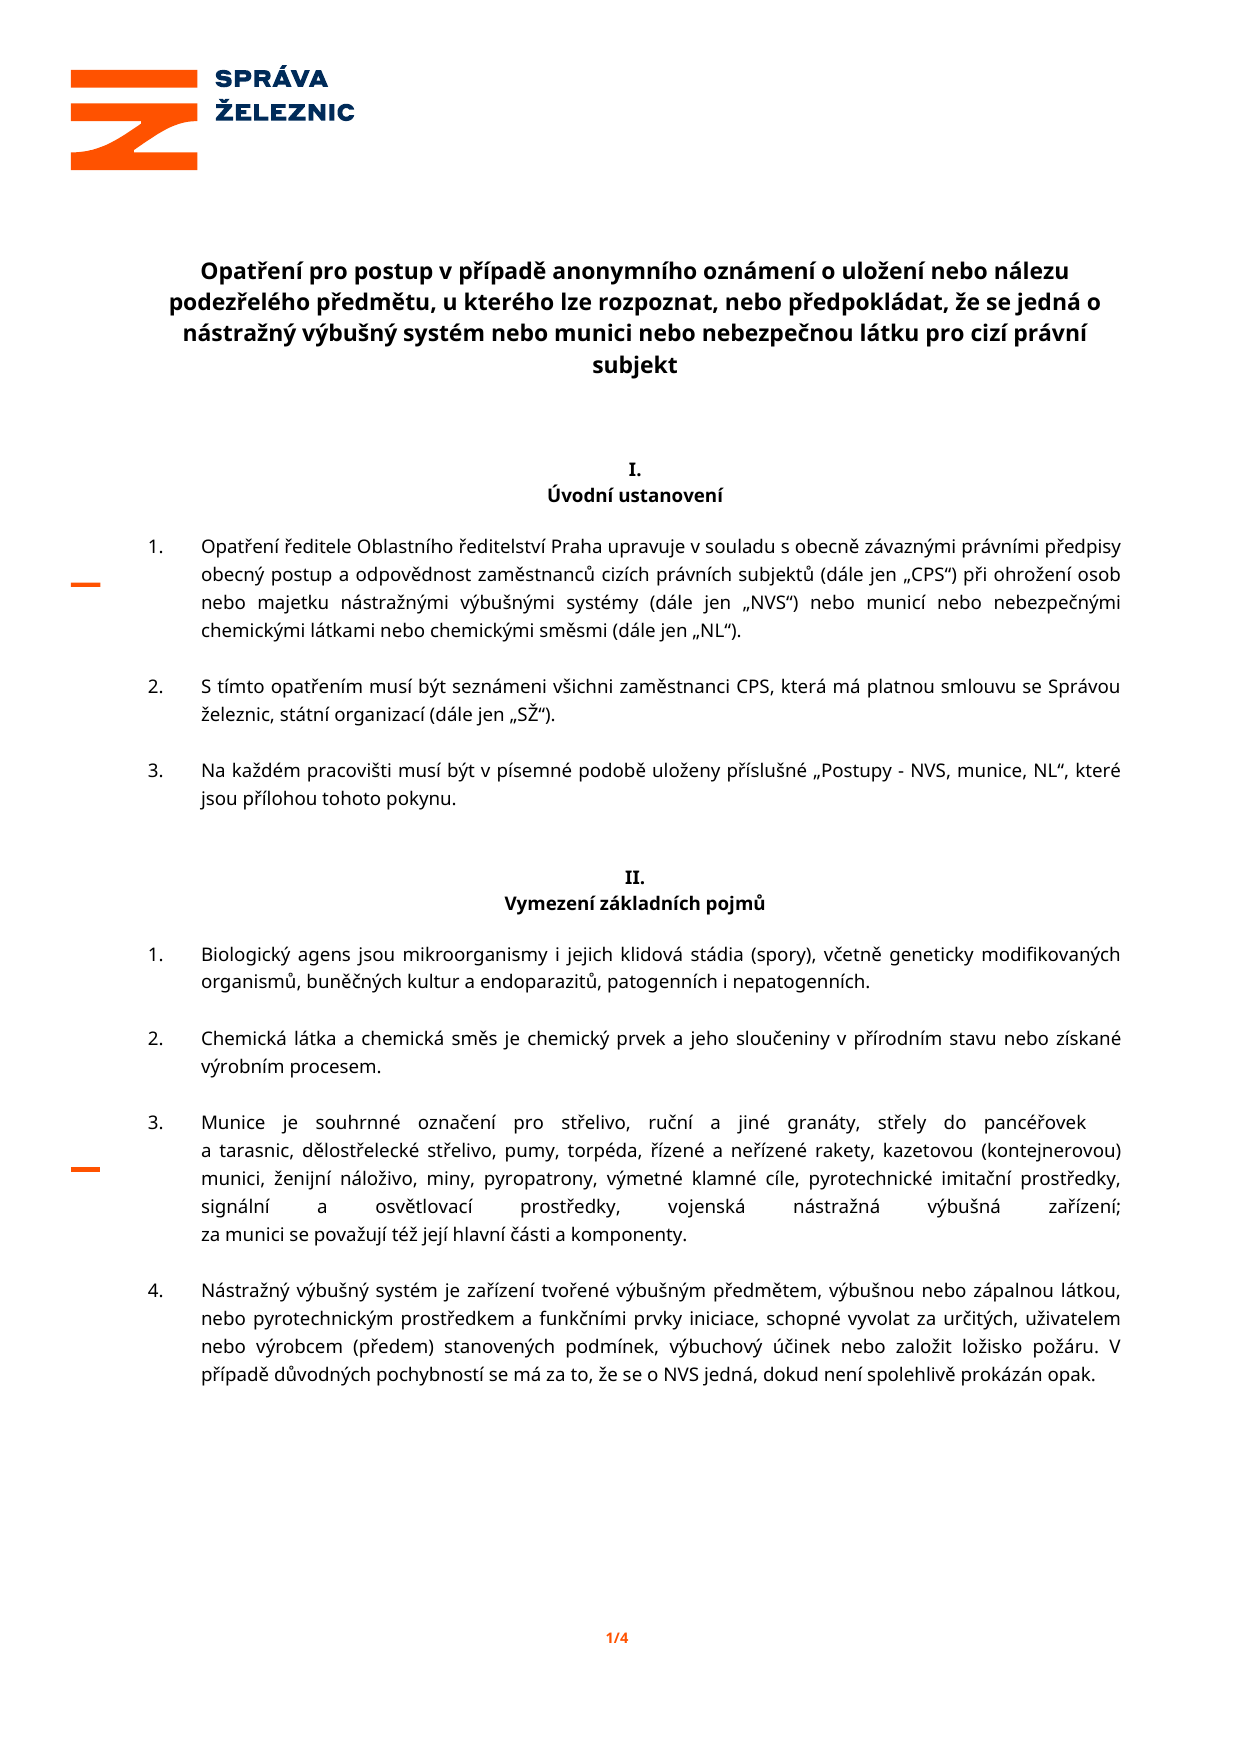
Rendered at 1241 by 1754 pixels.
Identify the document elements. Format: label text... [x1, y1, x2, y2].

list Nástražný výbušný systém je zařízení tvořené výbušným předmětem, výbušnou nebo zápalnou látkou, nebo pyrotechnickým prostředkem a funkčními prvky iniciace, schopné vyvolat za určitých, uživatelem nebo výrobcem (předem) stanovených podmínek, výbuchový účinek nebo založit ložisko požáru. V případě důvodných pochybností se má za to, že se o NVS jedná, dokud není spolehlivě prokázán opak. [148, 1277, 1122, 1387]
list Chemická látka a chemická směs je chemický prvek a jeho sloučeniny v přírodním stavu nebo získané výrobním procesem. [148, 1025, 1122, 1078]
list Biologický agens jsou mikroorganismy i jejich klidová stádia (spory), včetně geneticky modifikovaných organismů, buněčných kultur a endoparazitů, patogenních i nepatogenních. [148, 941, 1122, 994]
list Opatření ředitele Oblastního ředitelství Praha upravuje v souladu s obecně závaznými právními předpisy obecný postup a odpovědnost zaměstnanců cizích právních subjektů (dále jen „CPS“) při ohrožení osob nebo majetku nástražnými výbušnými systémy (dále jen „NVS“) nebo municí nebo nebezpečnými chemickými látkami nebo chemickými směsmi (dále jen „NL“). [148, 533, 1122, 643]
list S tímto opatřením musí být seznámeni všichni zaměstnanci CPS, která má platnou smlouvu se Správou železnic, státní organizací (dále jen „SŽ“). [148, 673, 1122, 727]
list Munice je souhrnné označení pro střelivo, ruční a jiné granáty, střely do pancéřovek a tarasnic, dělostřelecké střelivo, pumy, torpéda, řízené a neřízené rakety, kazetovou (kontejnerovou) munici, ženijní náloživo, miny, pyropatrony, výmetné klamné cíle, pyrotechnické imitační prostředky, signální a osvětlovací prostředky, vojenská nástražná výbušná zařízení; za munici se považují též její hlavní části a komponenty. [148, 1109, 1122, 1247]
text II. [148, 864, 1122, 890]
text Vymezení základních pojmů [148, 890, 1122, 915]
text Úvodní ustanovení [148, 482, 1122, 507]
text Opatření pro postup v případě anonymního oznámení o uložení nebo nálezu podezřelého předmětu, u kterého lze rozpoznat, nebo předpokládat, že se jedná o nástražný výbušný systém nebo munici nebo nebezpečnou látku pro cizí právní subjekt [148, 255, 1122, 380]
list Na každém pracovišti musí být v písemné podobě uloženy příslušné „Postupy - NVS, munice, NL“, které jsou přílohou tohoto pokynu. [148, 757, 1122, 811]
text I. [148, 456, 1122, 482]
